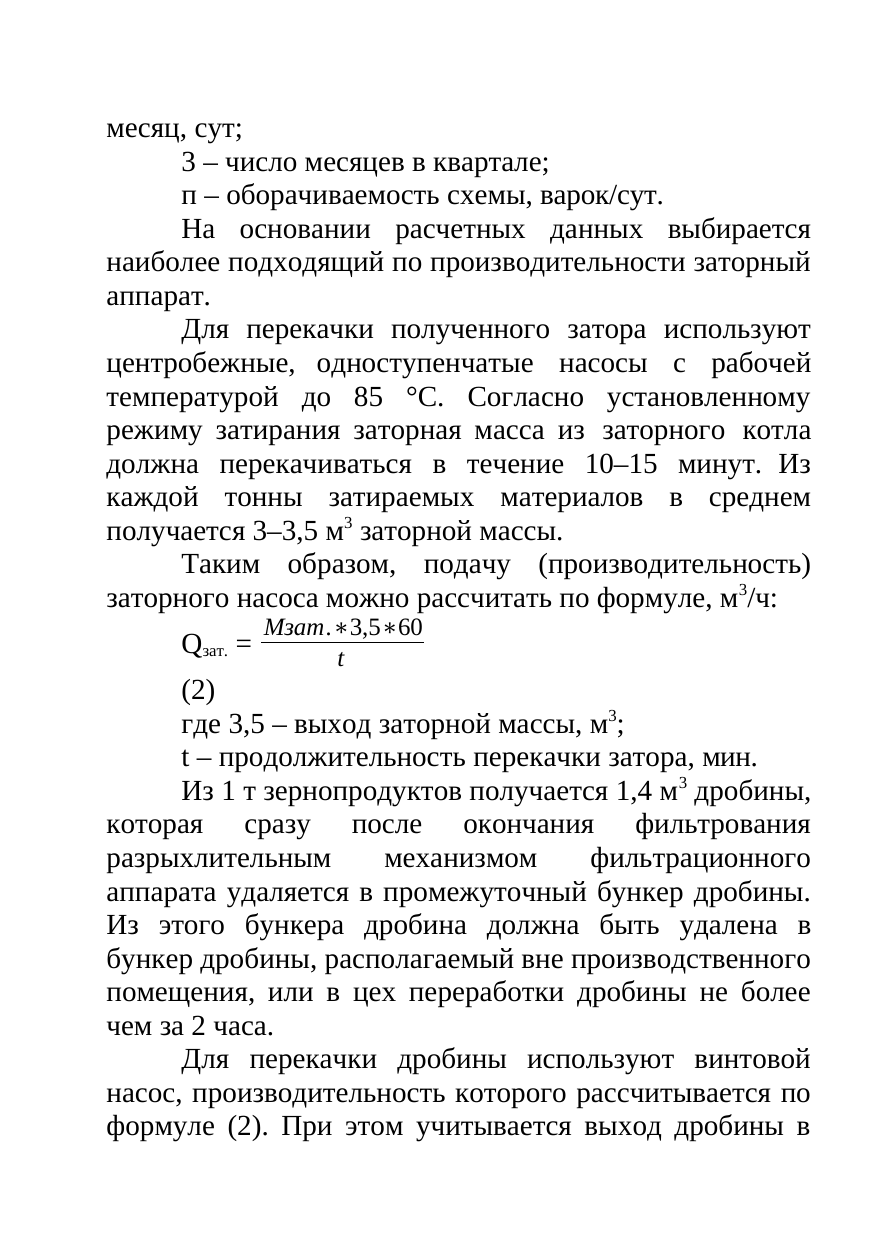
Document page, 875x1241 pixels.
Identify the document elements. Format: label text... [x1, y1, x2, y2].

text На основании расчетных данных выбирается наиболее подходящий по производительности заторный аппарат. [106, 211, 811, 312]
text t – продолжительность перекачки затора, мин. [106, 739, 811, 773]
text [106, 1041, 811, 1142]
text Qзат. = (2) [106, 613, 811, 706]
text Из 1 т зернопродуктов получается 1,4 м3 дробины, которая сразу после окончания фильтрования разрыхлительным механизмом фильтрационного аппарата удаляется в промежуточный бункер дробины. Из этого бункера дробина должна быть удалена в бункер дробины, располагаемый вне производственного помещения, или в цех переработки дробины не более чем за 2 часа. [106, 773, 811, 1041]
text Таким образом, подачу (производительность) заторного насоса можно рассчитать по формуле, м3/ч: [106, 546, 811, 613]
text 3 – число месяцев в квартале; [106, 144, 811, 177]
text где 3,5 – выход заторной массы, м3; [106, 706, 811, 739]
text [106, 110, 811, 144]
text п – оборачиваемость схемы, варок/сут. [106, 177, 811, 211]
text Для перекачки полученного затора используют центробежные, одноступенчатые насосы с рабочей температурой до 85 °С. Согласно установленному режиму затирания заторная масса из заторного котла должна перекачиваться в течение 10–15 минут. Из каждой тонны затираемых материалов в среднем получается 3–3,5 м3 заторной массы. [106, 312, 811, 546]
